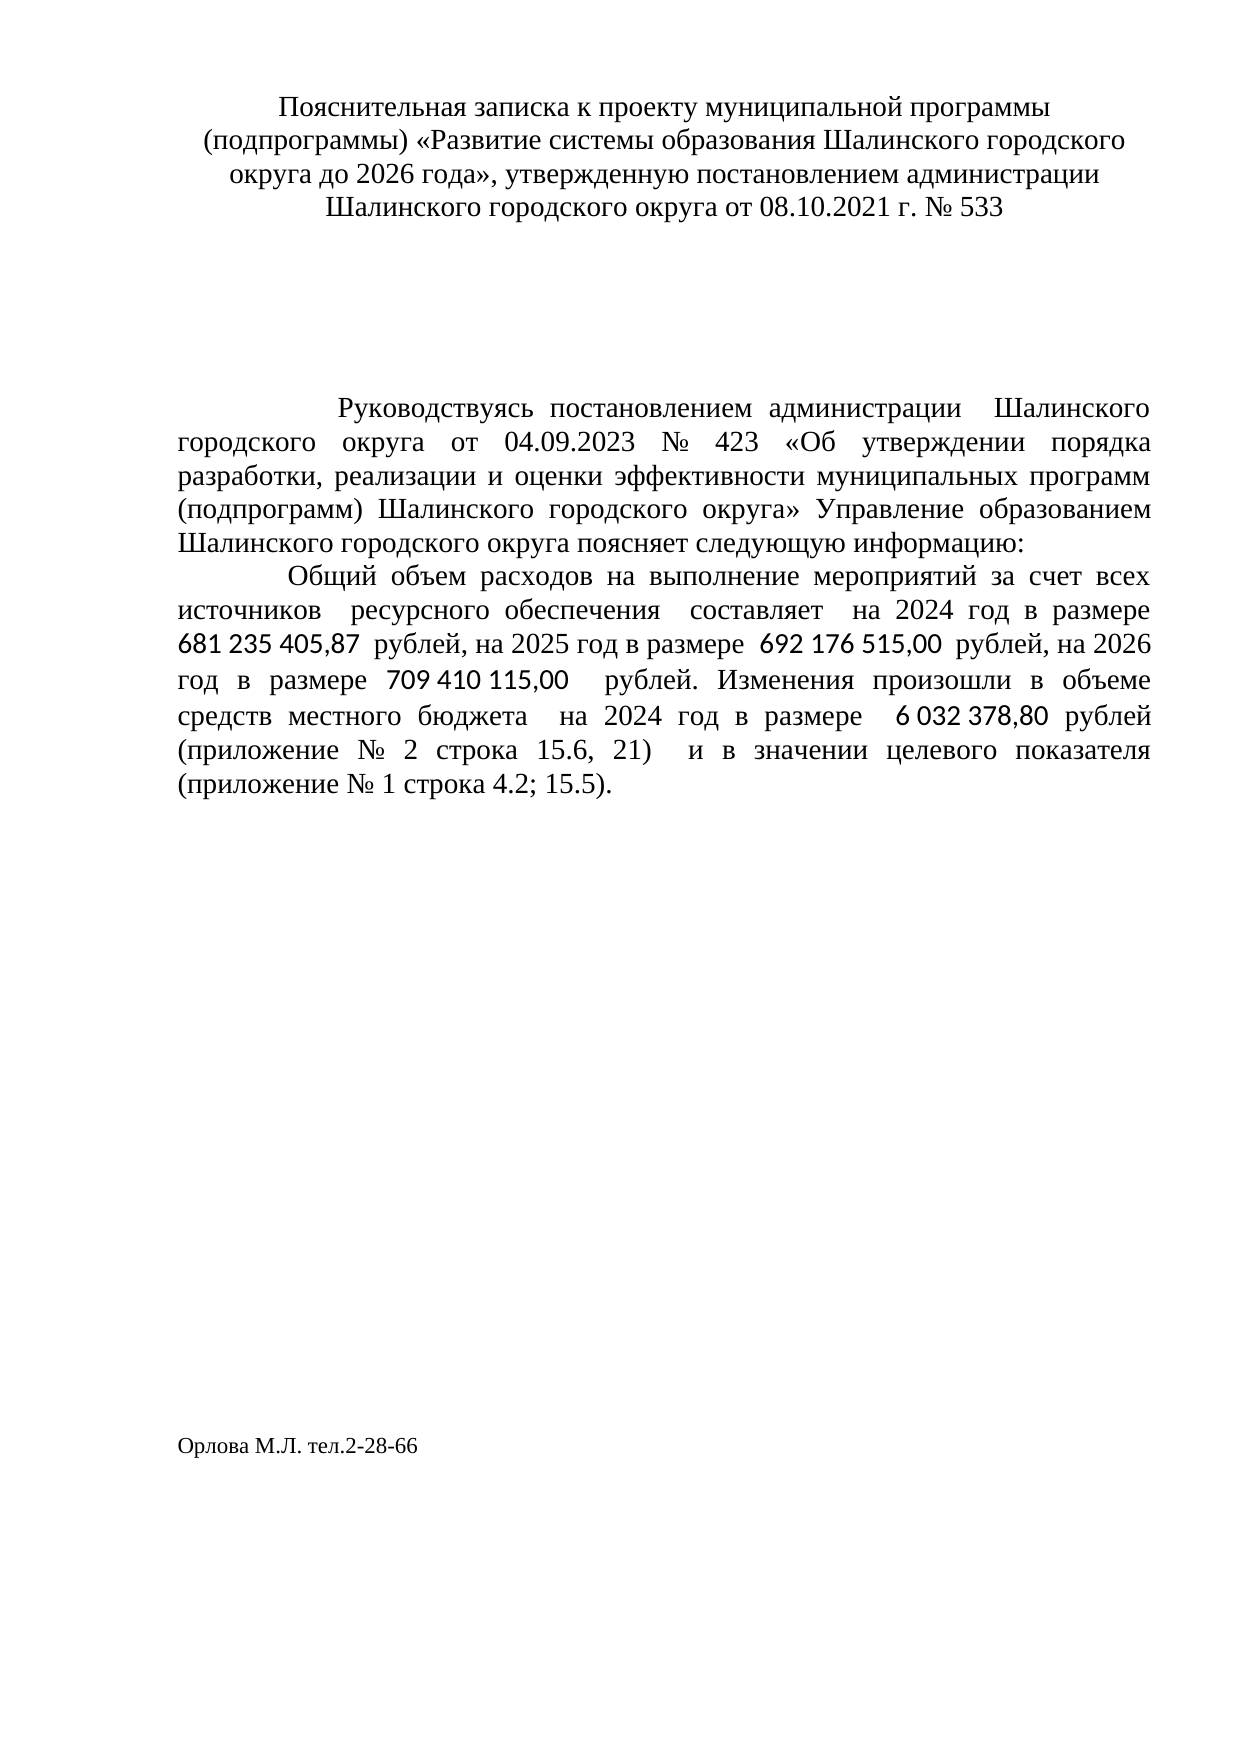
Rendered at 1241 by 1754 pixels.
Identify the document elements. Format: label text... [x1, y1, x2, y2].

text Орлова М.Л. тел.2-28-66 [177, 1432, 1152, 1458]
text Пояснительная записка к проекту муниципальной программы (подпрограммы) «Развитие системы образования Шалинского городского округа до 2026 года», утвержденную постановлением администрации Шалинского городского округа от 08.10.2021 г. № 533 [177, 89, 1152, 223]
text Общий объем расходов на выполнение мероприятий за счет всех источников ресурсного обеспечения составляет на 2024 год в размере 681 235 405,87 рублей, на 2025 год в размере 692 176 515,00 рублей, на 2026 год в размере 709 410 115,00 рублей. Изменения произошли в объеме средств местного бюджета на 2024 год в размере 6 032 378,80 рублей (приложение № 2 строка 15.6, 21) и в значении целевого показателя (приложение № 1 строка 4.2; 15.5). [177, 558, 1152, 799]
text Руководствуясь постановлением администрации Шалинского городского округа от 04.09.2023 № 423 «Об утверждении порядка разработки, реализации и оценки эффективности муниципальных программ (подпрограмм) Шалинского городского округа» Управление образованием Шалинского городского округа поясняет следующую информацию: [177, 391, 1152, 558]
